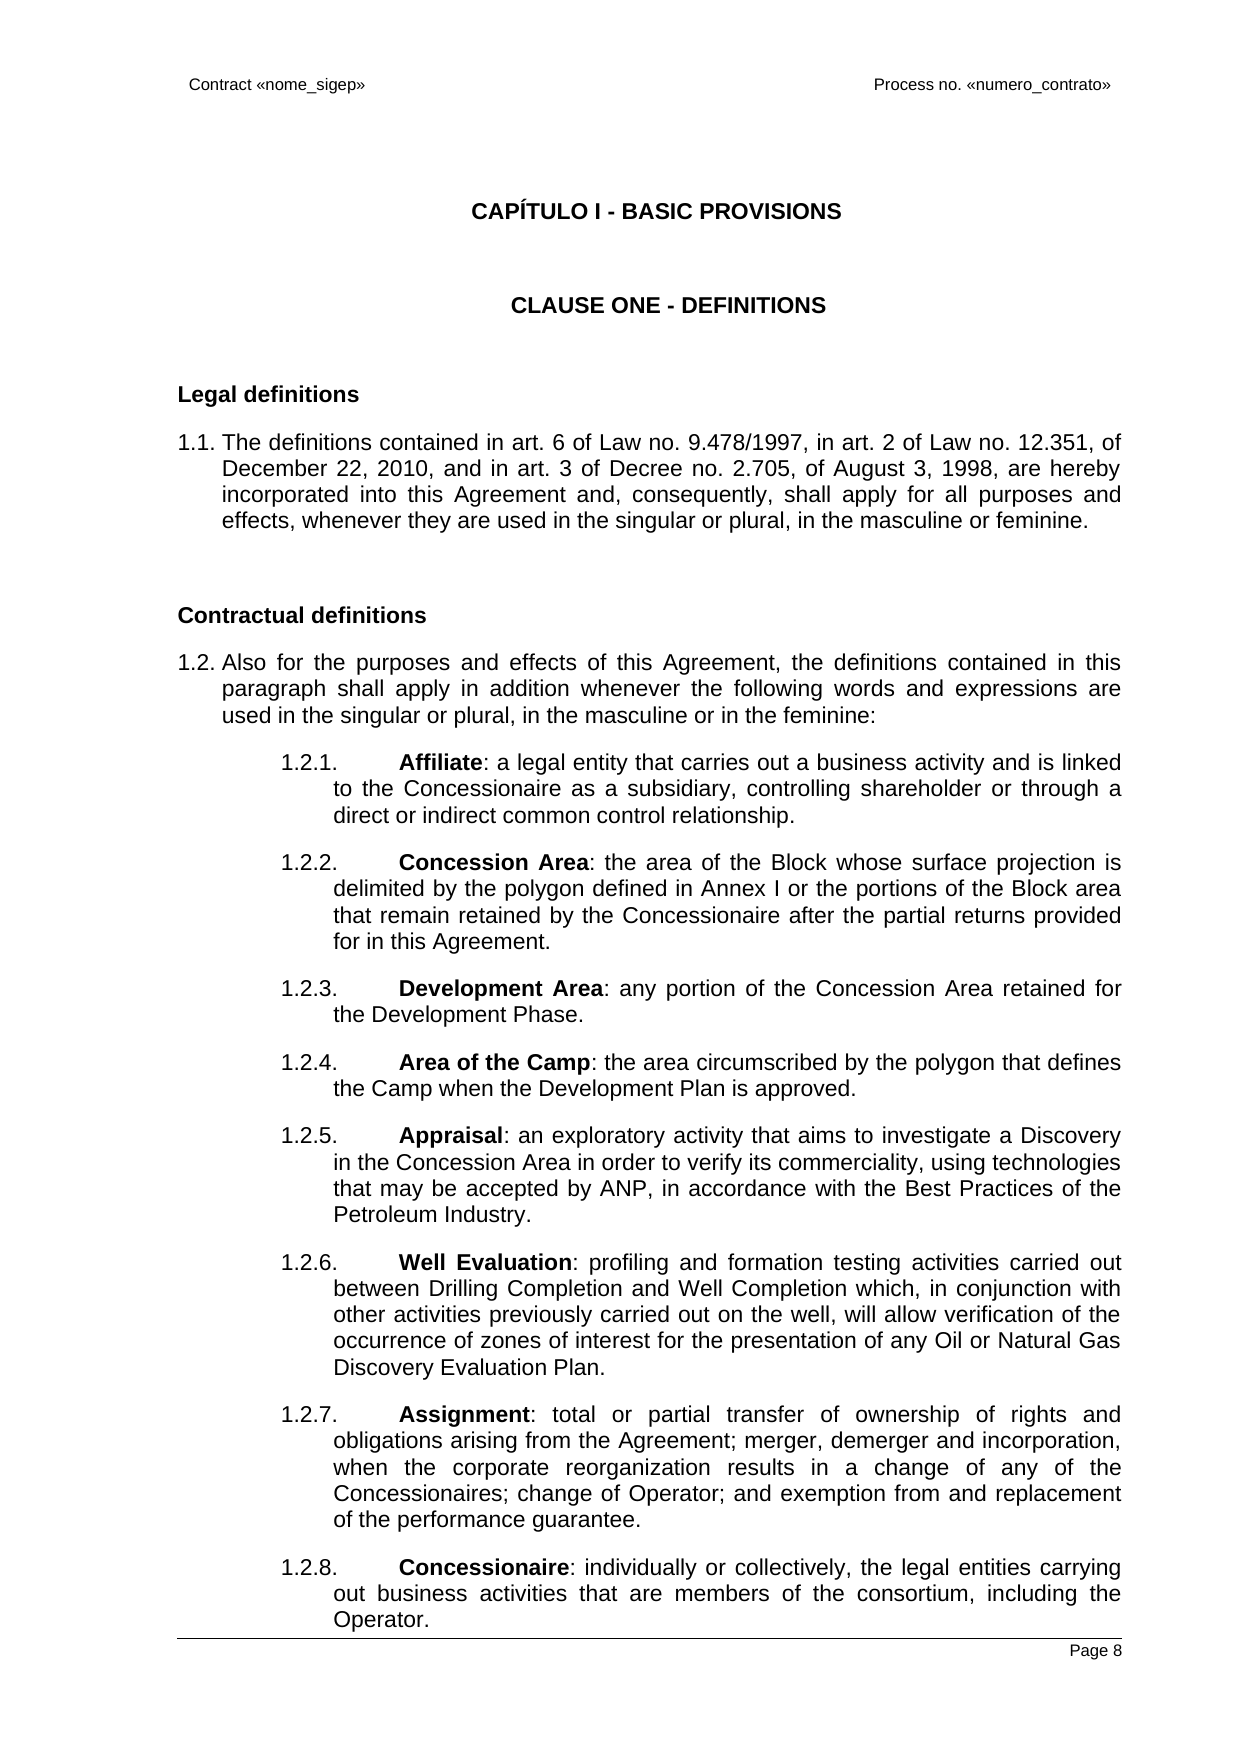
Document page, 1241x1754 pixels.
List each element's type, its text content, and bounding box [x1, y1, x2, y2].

text Legal definitions [177, 381, 1122, 408]
text Concession Area: the area of the Block whose surface projection is delimited by the polygon defined in Annex I or the portions of the Block area that remain retained by the Concessionaire after the partial returns provided for in this Agreement. [281, 849, 1122, 954]
text Appraisal: an exploratory activity that aims to investigate a Discovery in the Concession Area in order to verify its commerciality, using technologies that may be accepted by ANP, in accordance with the Best Practices of the Petroleum Industry. [281, 1122, 1122, 1228]
text Contractual definitions [177, 602, 1122, 628]
text Clause One - Definitions [177, 292, 1122, 319]
text Also for the purposes and effects of this Agreement, the definitions contained in this paragraph shall apply in addition whenever the following words and expressions are used in the singular or plural, in the masculine or in the feminine: [177, 649, 1122, 728]
text Area of the Camp: the area circumscribed by the polygon that defines the Camp when the Development Plan is approved. [281, 1049, 1122, 1101]
text Well Evaluation: profiling and formation testing activities carried out between Drilling Completion and Well Completion which, in conjunction with other activities previously carried out on the well, will allow verification of the occurrence of zones of interest for the presentation of any Oil or Natural Gas Discovery Evaluation Plan. [281, 1248, 1122, 1380]
text The definitions contained in art. 6 of Law no. 9.478/1997, in art. 2 of Law no. 12.351, of December 22, 2010, and in art. 3 of Decree no. 2.705, of August 3, 1998, are hereby incorporated into this Agreement and, consequently, shall apply for all purposes and effects, whenever they are used in the singular or plural, in the masculine or feminine. [177, 428, 1122, 534]
text Assignment: total or partial transfer of ownership of rights and obligations arising from the Agreement; merger, demerger and incorporation, when the corporate reorganization results in a change of any of the Concessionaires; change of Operator; and exemption from and replacement of the performance guarantee. [281, 1401, 1122, 1533]
text BASIC PROVISIONS [266, 198, 1122, 224]
text Affiliate: a legal entity that carries out a business activity and is linked to the Concessionaire as a subsidiary, controlling shareholder or through a direct or indirect common control relationship. [281, 749, 1122, 828]
text Development Area: any portion of the Concession Area retained for the Development Phase. [281, 975, 1122, 1028]
text Concessionaire: individually or collectively, the legal entities carrying out business activities that are members of the consortium, including the Operator. [281, 1554, 1122, 1633]
